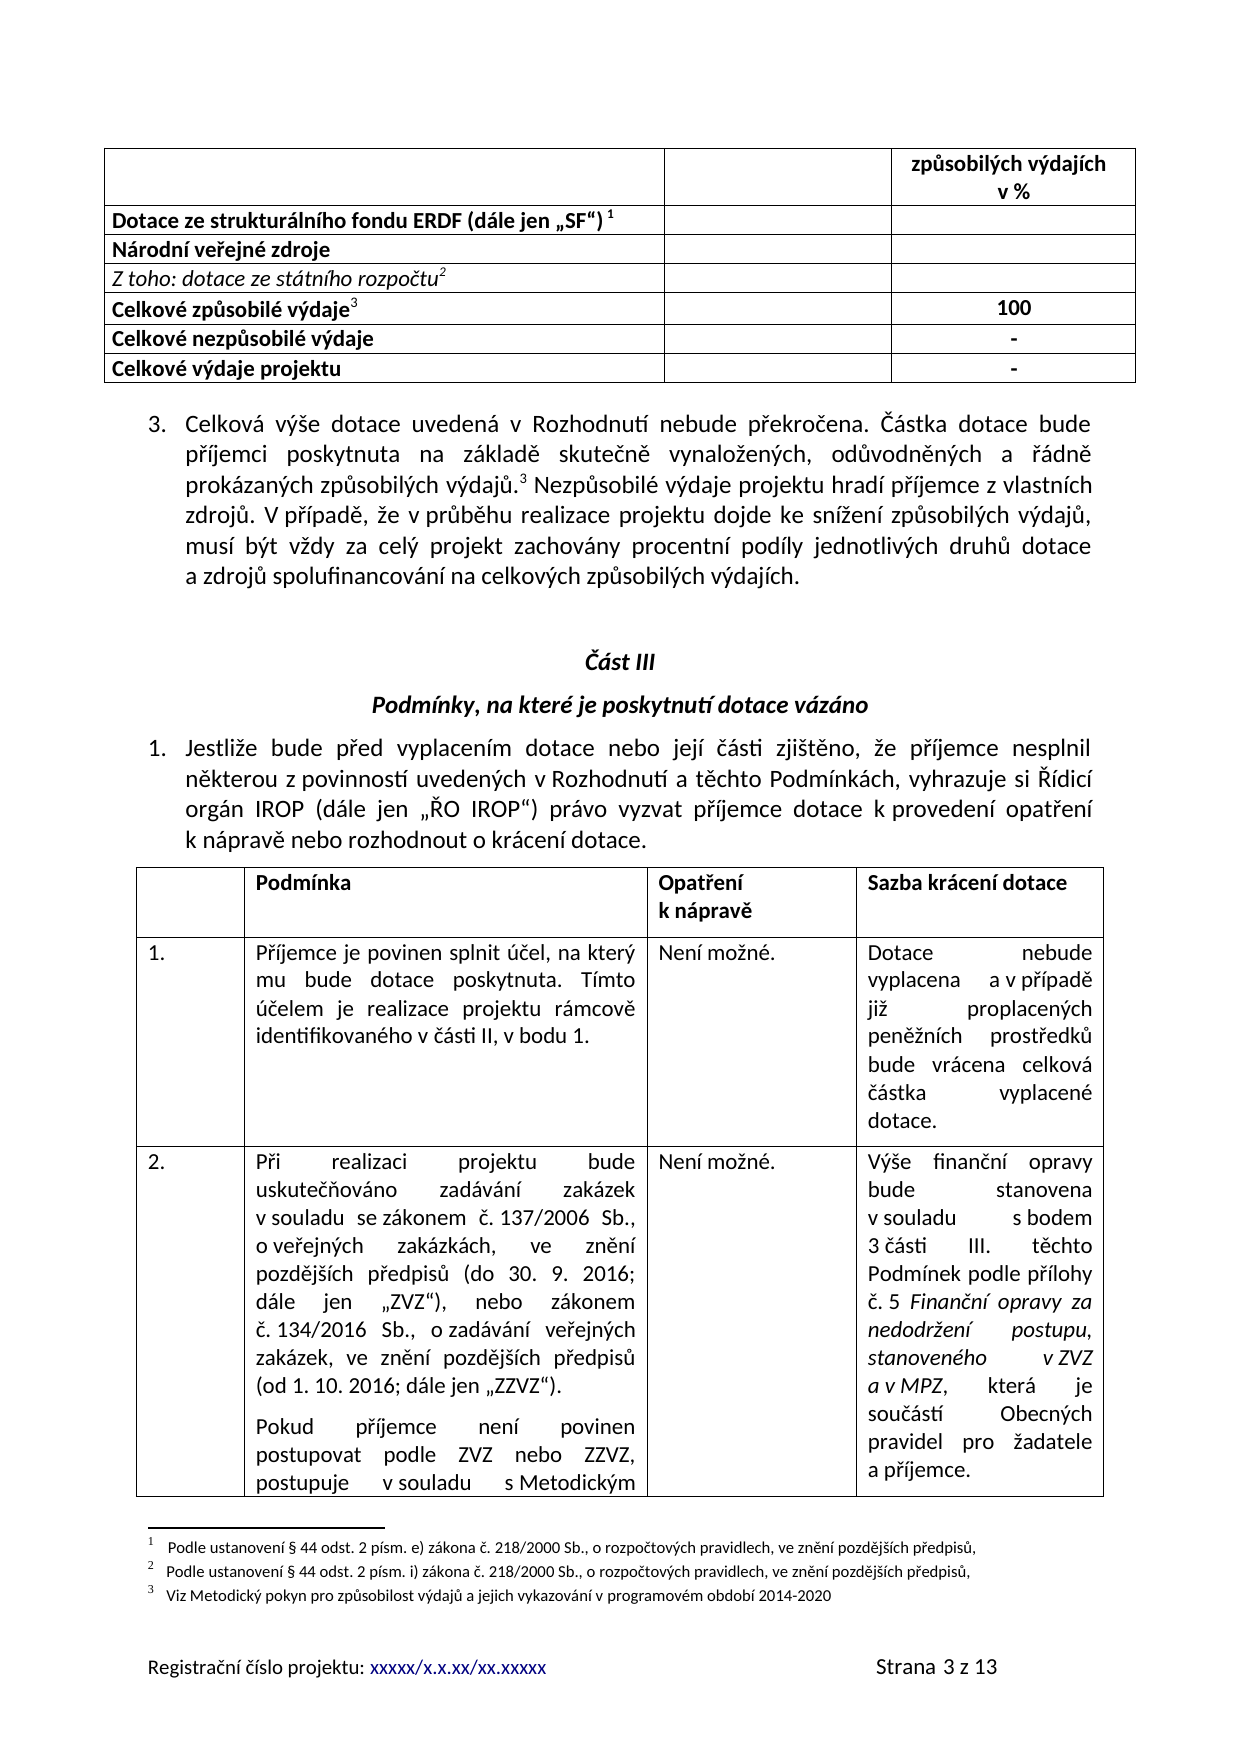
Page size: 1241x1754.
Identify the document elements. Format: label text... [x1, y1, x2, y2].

subtitle Část III [148, 646, 1092, 677]
table_cell - [892, 325, 1135, 353]
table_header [892, 149, 1135, 205]
table_cell [665, 235, 891, 263]
table_cell Celkové výdaje projektu [105, 354, 664, 382]
table_cell [665, 206, 891, 234]
list Celková výše dotace uvedená v Rozhodnutí nebude překročena. Částka dotace bude příjemci poskytnuta na základě skutečně vynaložených, odůvodněných a řádně prokázaných způsobilých výdajů.3 Nezpůsobilé výdaje projektu hradí příjemce z vlastních zdrojů. V případě, že v průběhu realizace projektu dojde ke snížení způsobilých výdajů, musí být vždy za celý projekt zachovány procentní podíly jednotlivých druhů dotace a zdrojů spolufinancování na celkových způsobilých výdajích. [148, 408, 1092, 591]
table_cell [245, 1147, 647, 1496]
table_cell Dotace nebude vyplacena a v případě již proplacených peněžních prostředků bude vrácena celková částka vyplacené dotace. [857, 938, 1103, 1146]
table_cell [857, 1147, 1103, 1496]
table_cell [892, 206, 1135, 234]
table_cell Celkové způsobilé výdaje [105, 293, 664, 323]
table_cell 2. [137, 1147, 244, 1496]
subtitle Podmínky, na které je poskytnutí dotace vázáno [148, 689, 1092, 720]
table_header Opatření k nápravě [648, 868, 856, 937]
table_header Kč [665, 149, 891, 205]
table_cell [665, 354, 891, 382]
table_cell Národní veřejné zdroje [105, 235, 664, 263]
table_cell 100 [892, 293, 1135, 323]
table_cell Příjemce je povinen splnit účel, na který mu bude dotace poskytnuta. Tímto účelem je realizace projektu rámcově identifikovaného v části II, v bodu 1. [245, 938, 647, 1146]
table_header Sazba krácení dotace [857, 868, 1103, 937]
table_cell [665, 293, 891, 323]
table_cell Není možné. [648, 938, 856, 1146]
table_cell [892, 235, 1135, 263]
table_cell Není možné. [648, 1147, 856, 1496]
table_cell 1. [137, 938, 244, 1146]
table_cell [892, 264, 1135, 292]
table_cell Celkové nezpůsobilé výdaje [105, 325, 664, 353]
table_cell Dotace ze strukturálního fondu ERDF (dále jen „SF“) [105, 206, 664, 234]
table_header [137, 868, 244, 937]
table_cell [665, 264, 891, 292]
table_cell Z toho: dotace ze státního rozpočtu [105, 264, 664, 292]
table_cell [665, 325, 891, 353]
table_header Podmínka [245, 868, 647, 937]
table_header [105, 149, 664, 205]
list Jestliže bude před vyplacením dotace nebo její části zjištěno, že příjemce nesplnil některou z povinností uvedených v Rozhodnutí a těchto Podmínkách, vyhrazuje si Řídicí orgán IROP (dále jen „ŘO IROP“) právo vyzvat příjemce dotace k provedení opatření k nápravě nebo rozhodnout o krácení dotace. [148, 732, 1092, 854]
table_cell - [892, 354, 1135, 382]
